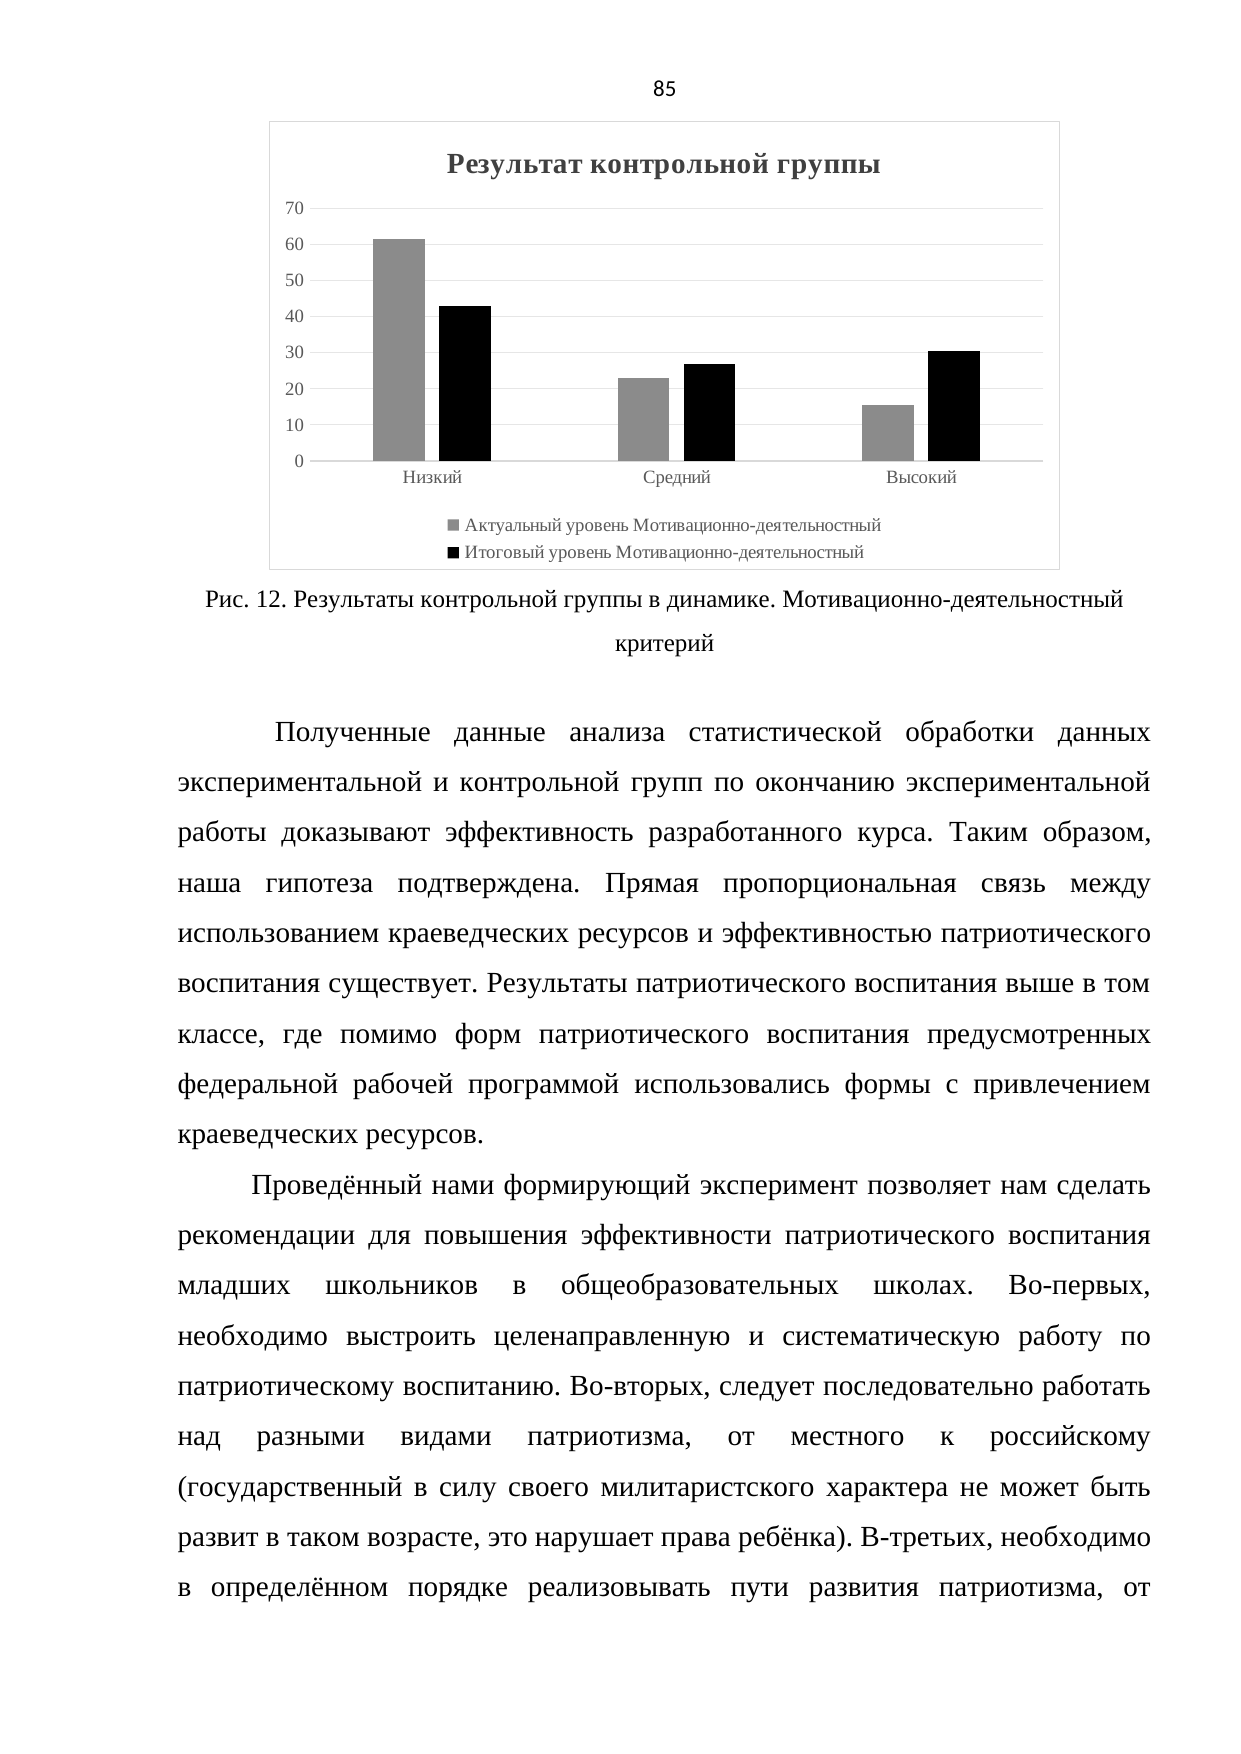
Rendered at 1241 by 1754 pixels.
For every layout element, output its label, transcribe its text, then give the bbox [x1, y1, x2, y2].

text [177, 1167, 1152, 1603]
text Полученные данные анализа статистической обработки данных экспериментальной и контрольной групп по окончанию экспериментальной работы доказывают эффективность разработанного курса. Таким образом, наша гипотеза подтверждена. Прямая пропорциональная связь между использованием краеведческих ресурсов и эффективностью патриотического воспитания существует. Результаты патриотического воспитания выше в том классе, где помимо форм патриотического воспитания предусмотренных федеральной рабочей программой использовались формы с привлечением краеведческих ресурсов. [177, 714, 1152, 1150]
text Рис. 12. Результаты контрольной группы в динамике. Мотивационно-деятельностный критерий [177, 584, 1152, 656]
